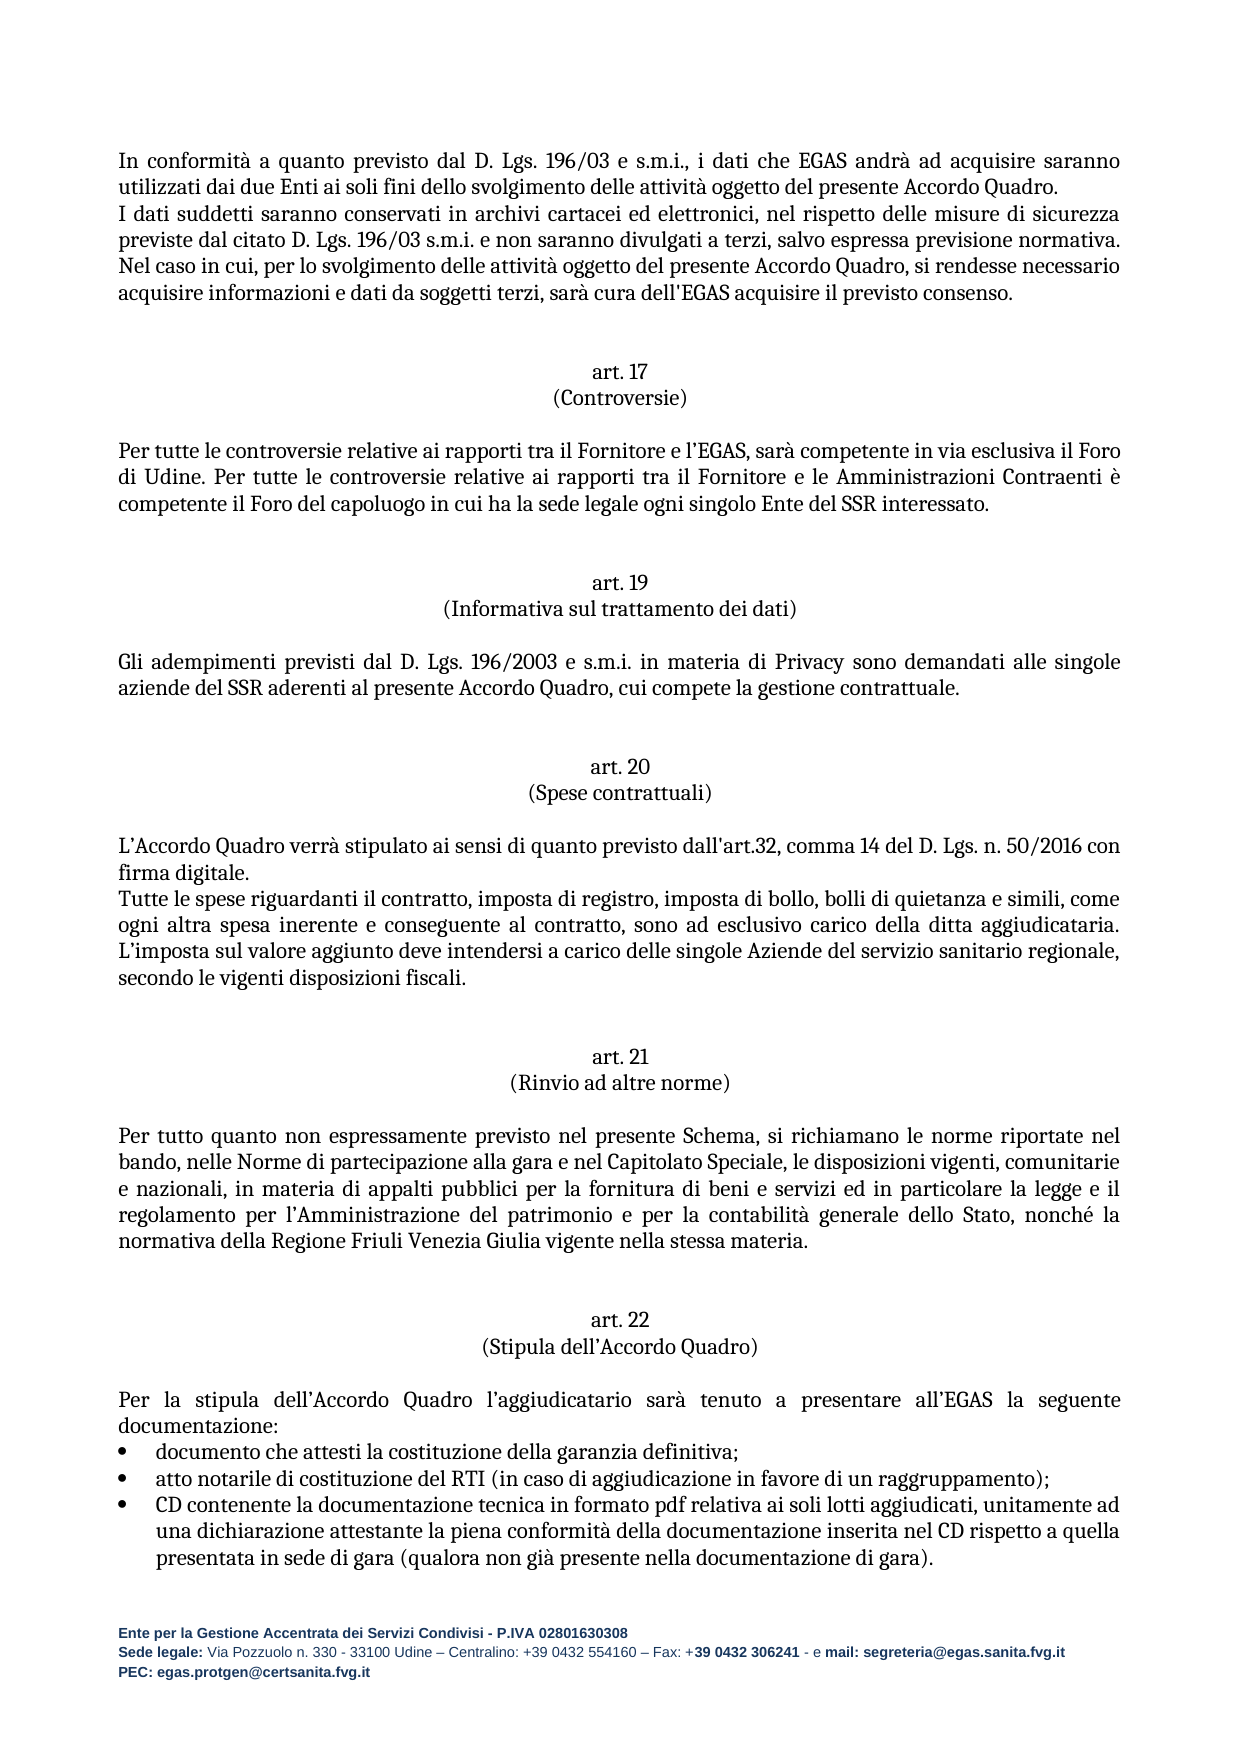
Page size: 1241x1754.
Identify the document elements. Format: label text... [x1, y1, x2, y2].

text Gli adempimenti previsti dal D. Lgs. 196/2003 e s.m.i. in materia di Privacy sono demandati alle singole aziende del SSR aderenti al presente Accordo Quadro, cui compete la gestione contrattuale. [118, 648, 1122, 701]
text Per tutte le controversie relative ai rapporti tra il Fornitore e l’EGAS, sarà competente in via esclusiva il Foro di Udine. Per tutte le controversie relative ai rapporti tra il Fornitore e le Amministrazioni Contraenti è competente il Foro del capoluogo in cui ha la sede legale ogni singolo Ente del SSR interessato. [118, 438, 1122, 517]
list atto notarile di costituzione del RTI (in caso di aggiudicazione in favore di un raggruppamento); [118, 1465, 1122, 1492]
text I dati suddetti saranno conservati in archivi cartacei ed elettronici, nel rispetto delle misure di sicurezza previste dal citato D. Lgs. 196/03 s.m.i. e non saranno divulgati a terzi, salvo espressa previsione normativa. Nel caso in cui, per lo svolgimento delle attività oggetto del presente Accordo Quadro, si rendesse necessario acquisire informazioni e dati da soggetti terzi, sarà cura dell'EGAS acquisire il previsto consenso. [118, 200, 1122, 306]
list documento che attesti la costituzione della garanzia definitiva; [118, 1439, 1122, 1465]
text (Spese contrattuali) [118, 780, 1122, 807]
text art. 20 [118, 754, 1122, 780]
text (Informativa sul trattamento dei dati) [118, 596, 1122, 622]
text art. 21 [118, 1044, 1122, 1070]
text art. 22 [118, 1307, 1122, 1334]
text (Stipula dell’Accordo Quadro) [118, 1334, 1122, 1360]
text Tutte le spese riguardanti il contratto, imposta di registro, imposta di bollo, bolli di quietanza e simili, come ogni altra spesa inerente e conseguente al contratto, sono ad esclusivo carico della ditta aggiudicataria. L’imposta sul valore aggiunto deve intendersi a carico delle singole Aziende del servizio sanitario regionale, secondo le vigenti disposizioni fiscali. [118, 886, 1122, 991]
text Per la stipula dell’Accordo Quadro l’aggiudicatario sarà tenuto a presentare all’EGAS la seguente documentazione: [118, 1386, 1122, 1439]
text art. 19 [118, 569, 1122, 596]
text (Rinvio ad altre norme) [118, 1070, 1122, 1096]
list CD contenente la documentazione tecnica in formato pdf relativa ai soli lotti aggiudicati, unitamente ad una dichiarazione attestante la piena conformità della documentazione inserita nel CD rispetto a quella presentata in sede di gara (qualora non già presente nella documentazione di gara). [118, 1492, 1122, 1571]
text art. 17 [118, 358, 1122, 385]
text Per tutto quanto non espressamente previsto nel presente Schema, si richiamano le norme riportate nel bando, nelle Norme di partecipazione alla gara e nel Capitolato Speciale, le disposizioni vigenti, comunitarie e nazionali, in materia di appalti pubblici per la fornitura di beni e servizi ed in particolare la legge e il regolamento per l’Amministrazione del patrimonio e per la contabilità generale dello Stato, nonché la normativa della Regione Friuli Venezia Giulia vigente nella stessa materia. [118, 1123, 1122, 1254]
text (Controversie) [118, 385, 1122, 411]
text L’Accordo Quadro verrà stipulato ai sensi di quanto previsto dall'art.32, comma 14 del D. Lgs. n. 50/2016 con firma digitale. [118, 833, 1122, 886]
text In conformità a quanto previsto dal D. Lgs. 196/03 e s.m.i., i dati che EGAS andrà ad acquisire saranno utilizzati dai due Enti ai soli fini dello svolgimento delle attività oggetto del presente Accordo Quadro. [118, 148, 1122, 200]
